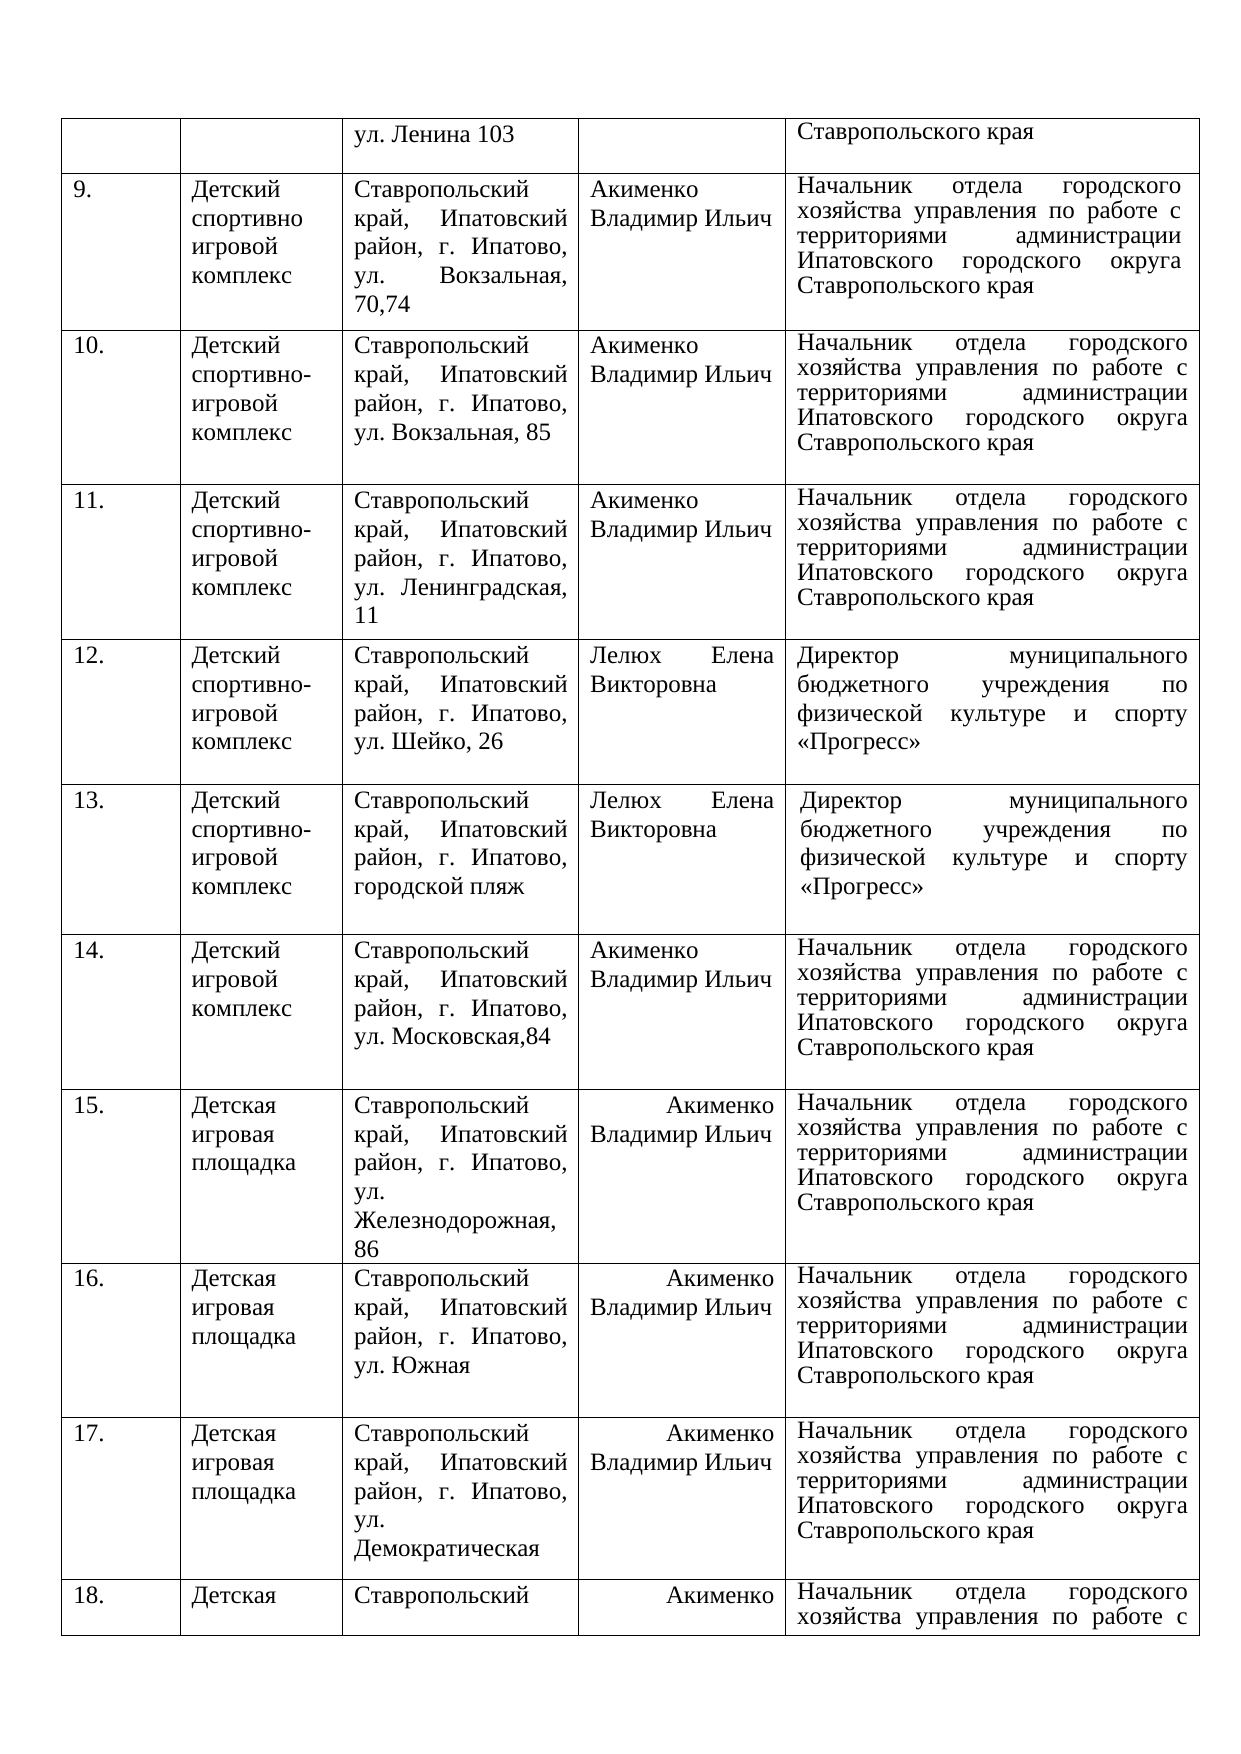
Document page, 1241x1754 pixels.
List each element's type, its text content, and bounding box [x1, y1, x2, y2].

table_cell [62, 785, 180, 934]
table_cell Детская игровая площадка [181, 1418, 342, 1579]
table_cell Детский спортивно-игровой комплекс [181, 785, 342, 934]
table_cell Детский спортивно-игровой комплекс [181, 331, 342, 484]
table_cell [579, 1580, 785, 1635]
table_cell Ставропольский край, Ипатовский район, г. Ипатово, ул. Вокзальная, 70,74 [343, 174, 578, 329]
table_cell Директор муниципального бюджетного учреждения по физической культуре и спорту «Прогресс» [786, 785, 1199, 934]
table_cell Лелюх Елена Викторовна [579, 785, 785, 934]
table_cell Акименко Владимир Ильич [579, 1090, 785, 1262]
table_cell Акименко Владимир Ильич [579, 174, 785, 329]
table_cell Акименко Владимир Ильич [579, 331, 785, 484]
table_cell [786, 1580, 1199, 1635]
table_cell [786, 119, 1199, 173]
table_cell Директор муниципального бюджетного учреждения по физической культуре и спорту «Прогресс» [786, 640, 1199, 784]
table_cell Ставропольский край, Ипатовский район, г. Ипатово, ул. Южная [343, 1264, 578, 1417]
table_cell Начальник отдела городского хозяйства управления по работе с территориями администрации Ипатовского городского округа Ставропольского края [786, 331, 1199, 484]
table_cell [62, 1418, 180, 1579]
table_cell Акименко Владимир Ильич [579, 1418, 785, 1579]
table_cell Детский игровой комплекс [181, 935, 342, 1089]
table_cell Детский спортивно-игровой комплекс [181, 640, 342, 784]
table_cell Ставропольский край, Ипатовский район, г. Ипатово, ул. Шейко, 26 [343, 640, 578, 784]
table_cell Акименко Владимир Ильич [579, 485, 785, 639]
table_cell Акименко Владимир Ильич [579, 935, 785, 1089]
table_cell Детский спортивно-игровой комплекс [181, 485, 342, 639]
table_cell Начальник отдела городского хозяйства управления по работе с территориями администрации Ипатовского городского округа Ставропольского края [786, 1418, 1199, 1579]
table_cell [343, 1580, 578, 1635]
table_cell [181, 1580, 342, 1635]
table_cell [62, 174, 180, 329]
table_cell Начальник отдела городского хозяйства управления по работе с территориями администрации Ипатовского городского округа Ставропольского края [786, 485, 1199, 639]
table_cell [62, 640, 180, 784]
table_cell [62, 119, 180, 173]
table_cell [343, 119, 578, 173]
table_cell Ставропольский край, Ипатовский район, г. Ипатово, ул. Ленинградская, 11 [343, 485, 578, 639]
table_cell Начальник отдела городского хозяйства управления по работе с территориями администрации Ипатовского городского округа Ставропольского края [786, 1090, 1199, 1262]
table_cell [62, 1090, 180, 1262]
table_cell Ставропольский край, Ипатовский район, г. Ипатово, ул. Московская,84 [343, 935, 578, 1089]
table_cell Начальник отдела городского хозяйства управления по работе с территориями администрации Ипатовского городского округа Ставропольского края [786, 174, 1199, 329]
table_cell Акименко Владимир Ильич [579, 1264, 785, 1417]
table_cell Лелюх Елена Викторовна [579, 640, 785, 784]
table_cell [62, 935, 180, 1089]
table_cell [62, 1264, 180, 1417]
table_cell Ставропольский край, Ипатовский район, г. Ипатово, ул. Демократическая [343, 1418, 578, 1579]
table_cell Начальник отдела городского хозяйства управления по работе с территориями администрации Ипатовского городского округа Ставропольского края [786, 1264, 1199, 1417]
table_cell Детская игровая площадка [181, 1090, 342, 1262]
table_cell Ставропольский край, Ипатовский район, г. Ипатово, городской пляж [343, 785, 578, 934]
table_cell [579, 119, 785, 173]
table_cell Детский спортивно игровой комплекс [181, 174, 342, 329]
table_cell Ставропольский край, Ипатовский район, г. Ипатово, ул. Железнодорожная,86 [343, 1090, 578, 1262]
table_cell [62, 331, 180, 484]
table_cell Ставропольский край, Ипатовский район, г. Ипатово, ул. Вокзальная, 85 [343, 331, 578, 484]
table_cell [181, 119, 342, 173]
table_cell Детская игровая площадка [181, 1264, 342, 1417]
table_cell [62, 485, 180, 639]
table_cell [62, 1580, 180, 1635]
table_cell Начальник отдела городского хозяйства управления по работе с территориями администрации Ипатовского городского округа Ставропольского края [786, 935, 1199, 1089]
